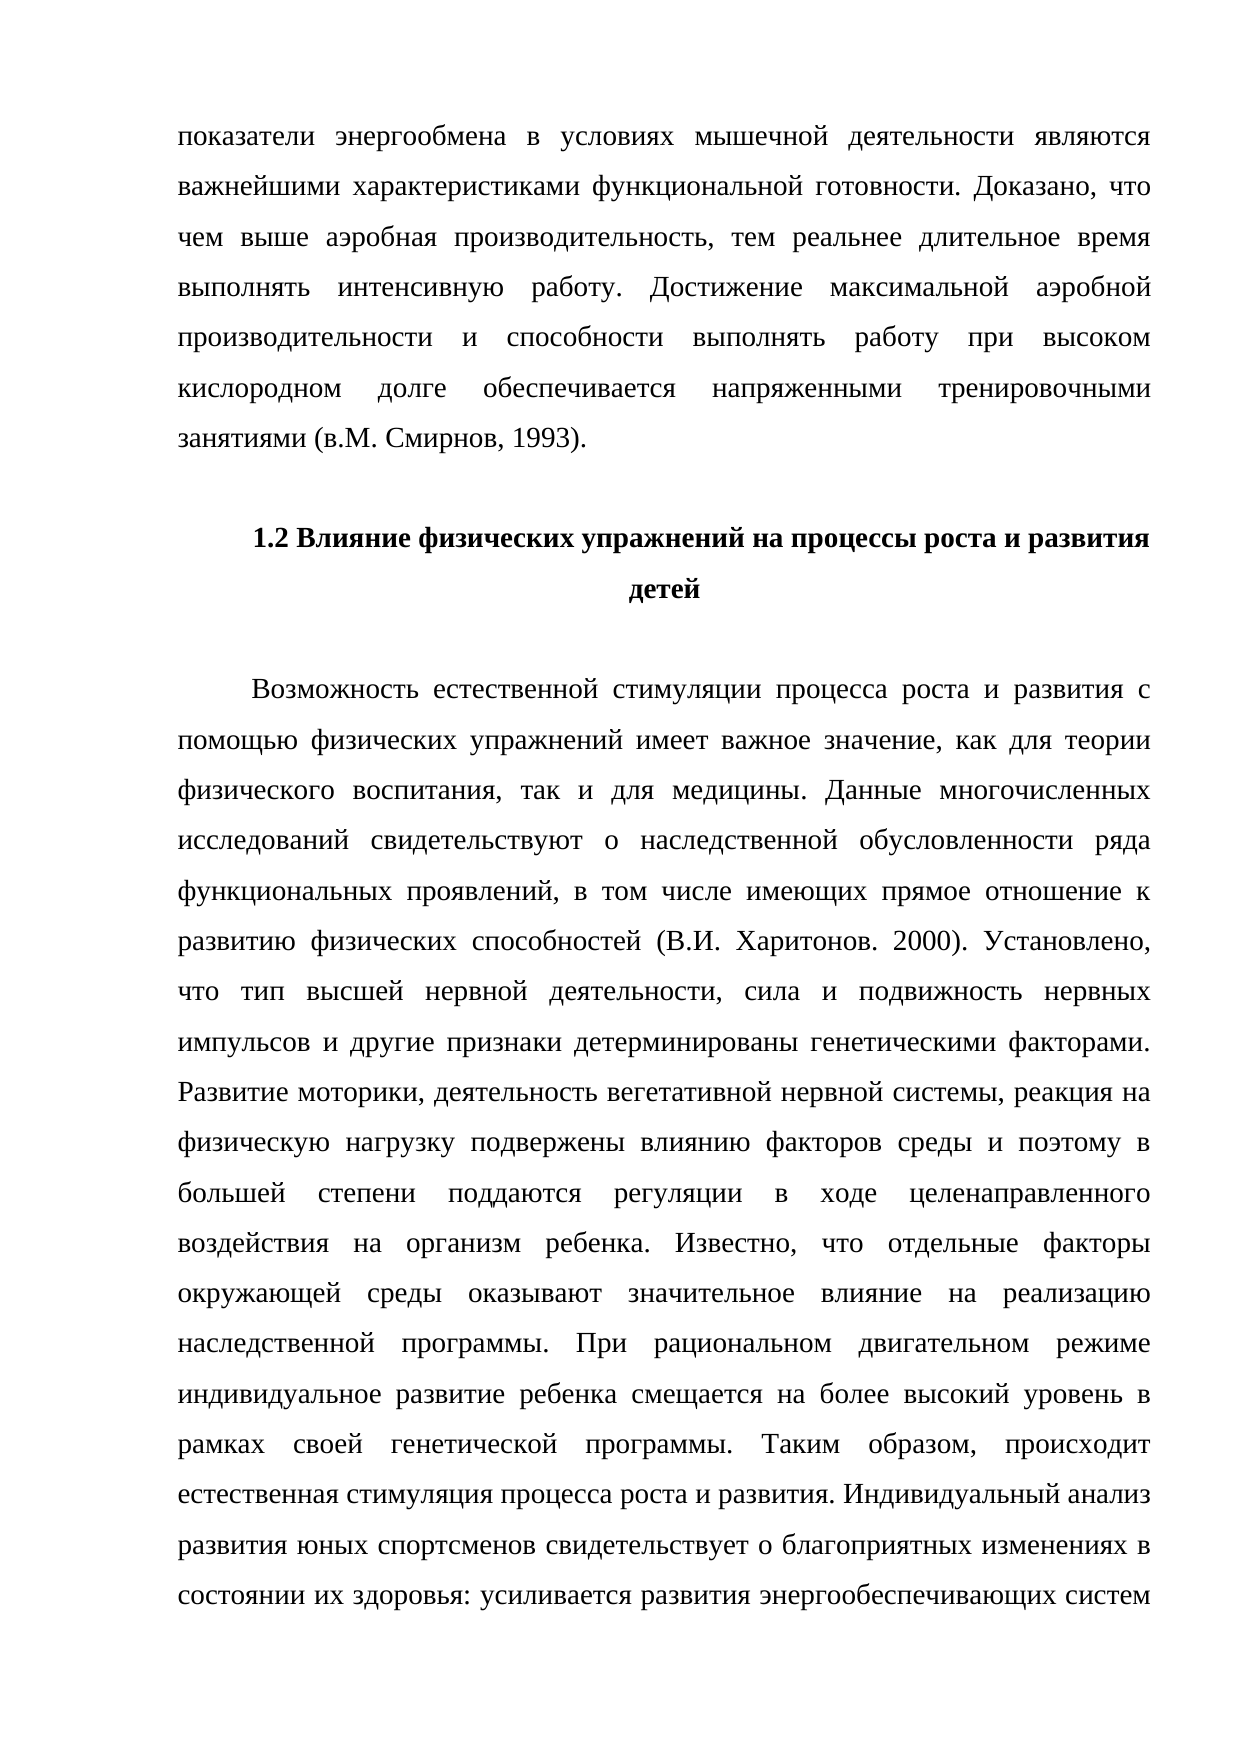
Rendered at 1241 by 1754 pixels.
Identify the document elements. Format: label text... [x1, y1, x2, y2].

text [177, 672, 1152, 1611]
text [177, 118, 1152, 453]
text 1.2 Влияние физических упражнений на процессы роста и развития детей [177, 521, 1152, 604]
